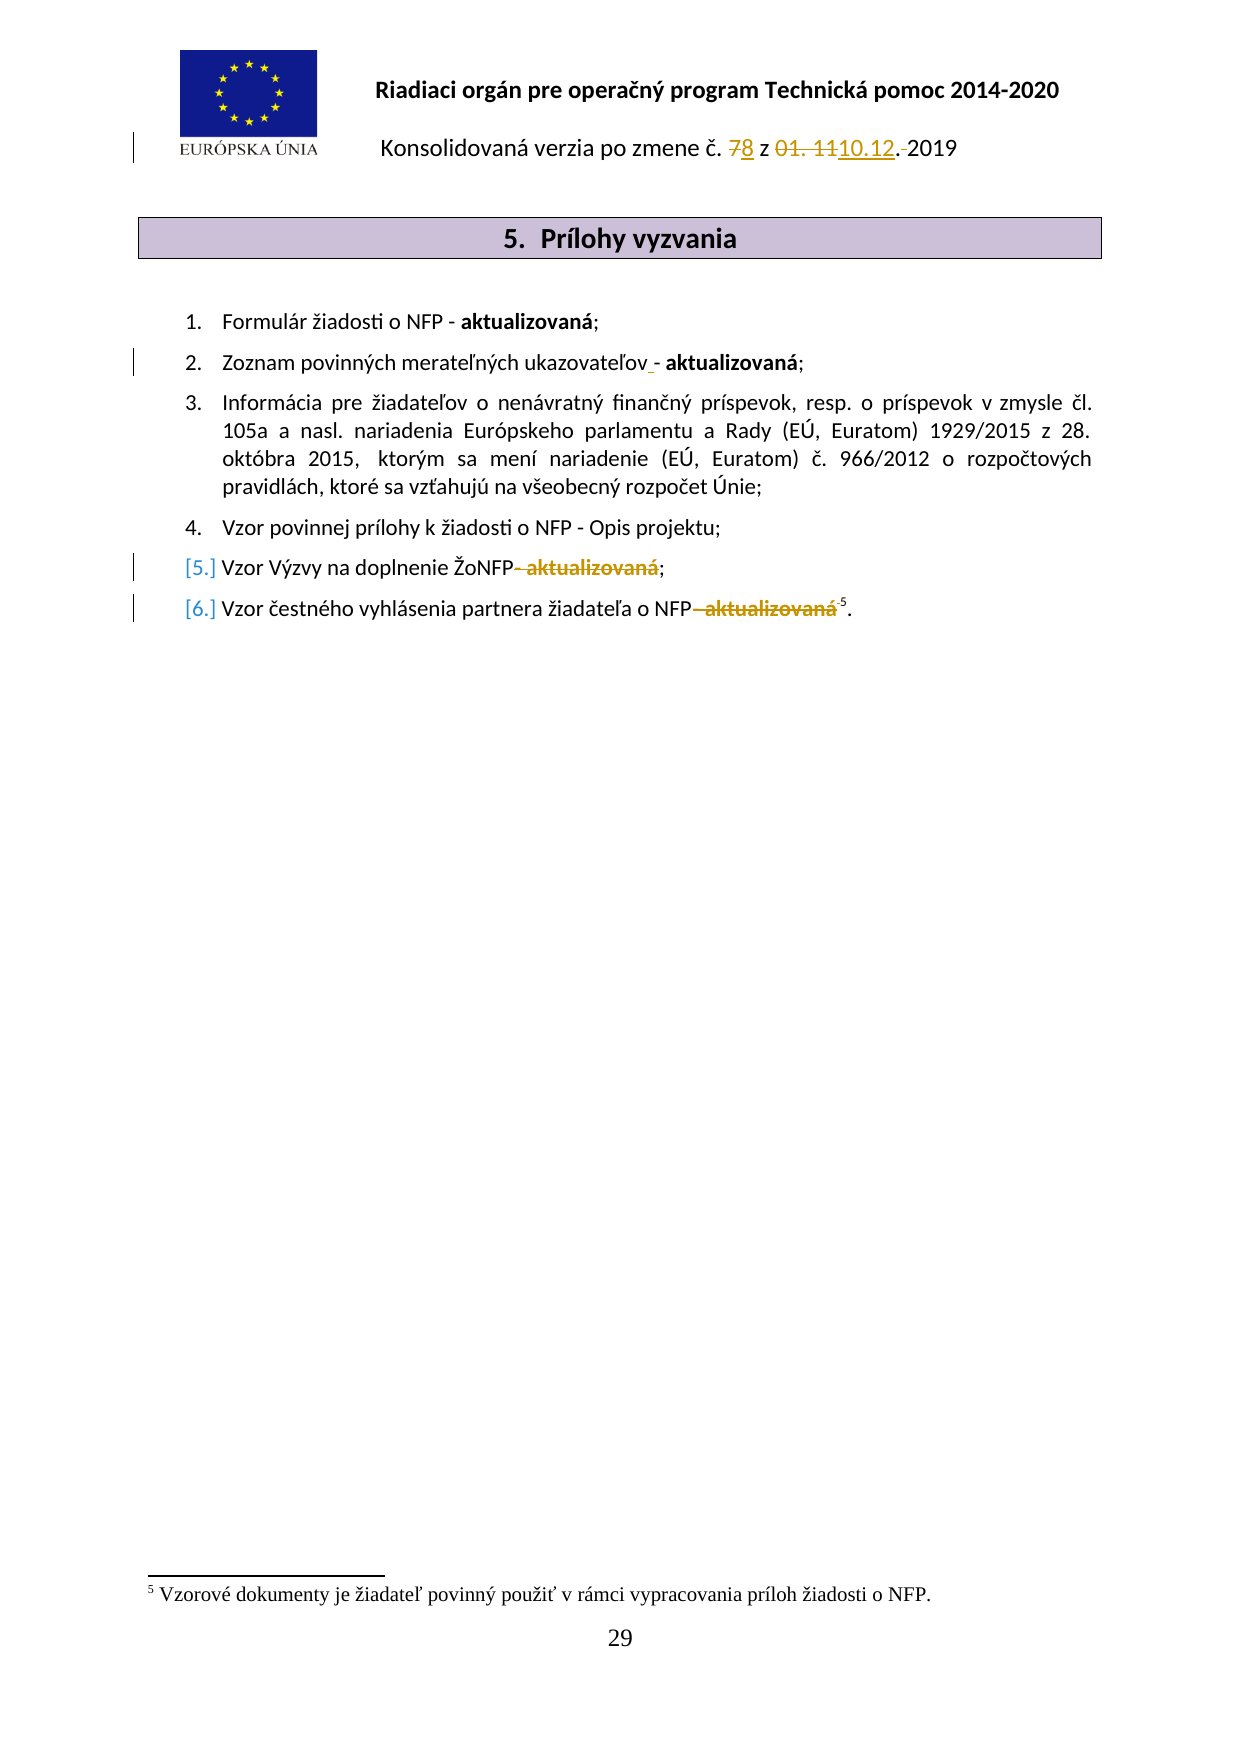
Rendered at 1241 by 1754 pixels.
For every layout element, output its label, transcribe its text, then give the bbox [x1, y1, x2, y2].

list Informácia pre žiadateľov o nenávratný finančný príspevok, resp. o príspevok v zmysle čl. 105a a nasl. nariadenia Európskeho parlamentu a Rady (EÚ, Euratom) 1929/2015 z 28. októbra 2015, ktorým sa mení nariadenie (EÚ, Euratom) č. 966/2012 o rozpočtových pravidlách, ktoré sa vzťahujú na všeobecný rozpočet Únie; [185, 388, 1093, 500]
list Vzor povinnej prílohy k žiadosti o NFP - Opis projektu; [185, 513, 1093, 541]
list Zoznam povinných merateľných ukazovateľov- aktualizovaná; [185, 348, 1093, 376]
list Vzor Výzvy na doplnenie ŽoNFP; [185, 553, 1093, 581]
picture [179, 50, 318, 155]
list Vzor čestného vyhlásenia partnera žiadateľa o NFP. [185, 594, 1093, 622]
list Formulár žiadosti o NFP - aktualizovaná; [185, 307, 1093, 335]
list Prílohy vyzvania [139, 218, 1101, 258]
